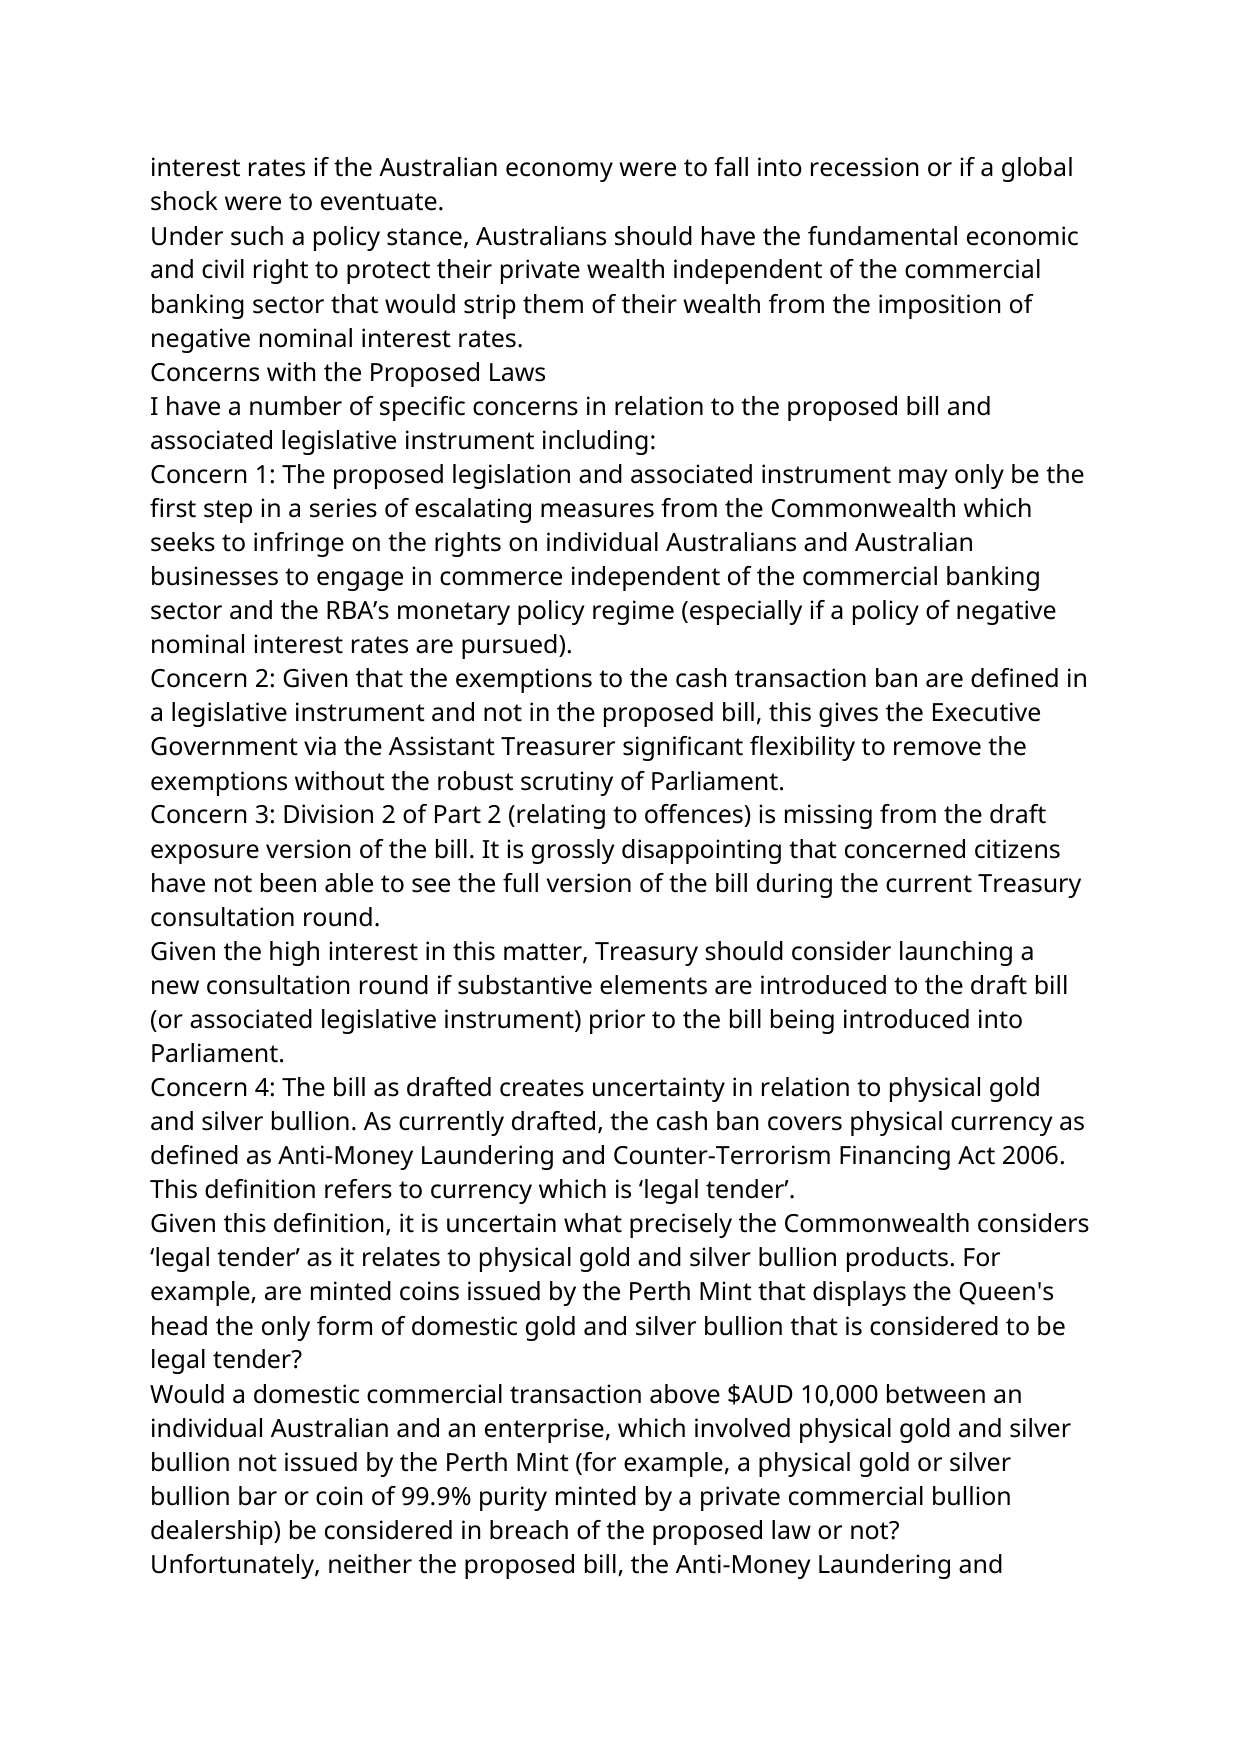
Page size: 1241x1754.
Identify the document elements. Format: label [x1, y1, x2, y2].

text [150, 150, 1090, 1581]
